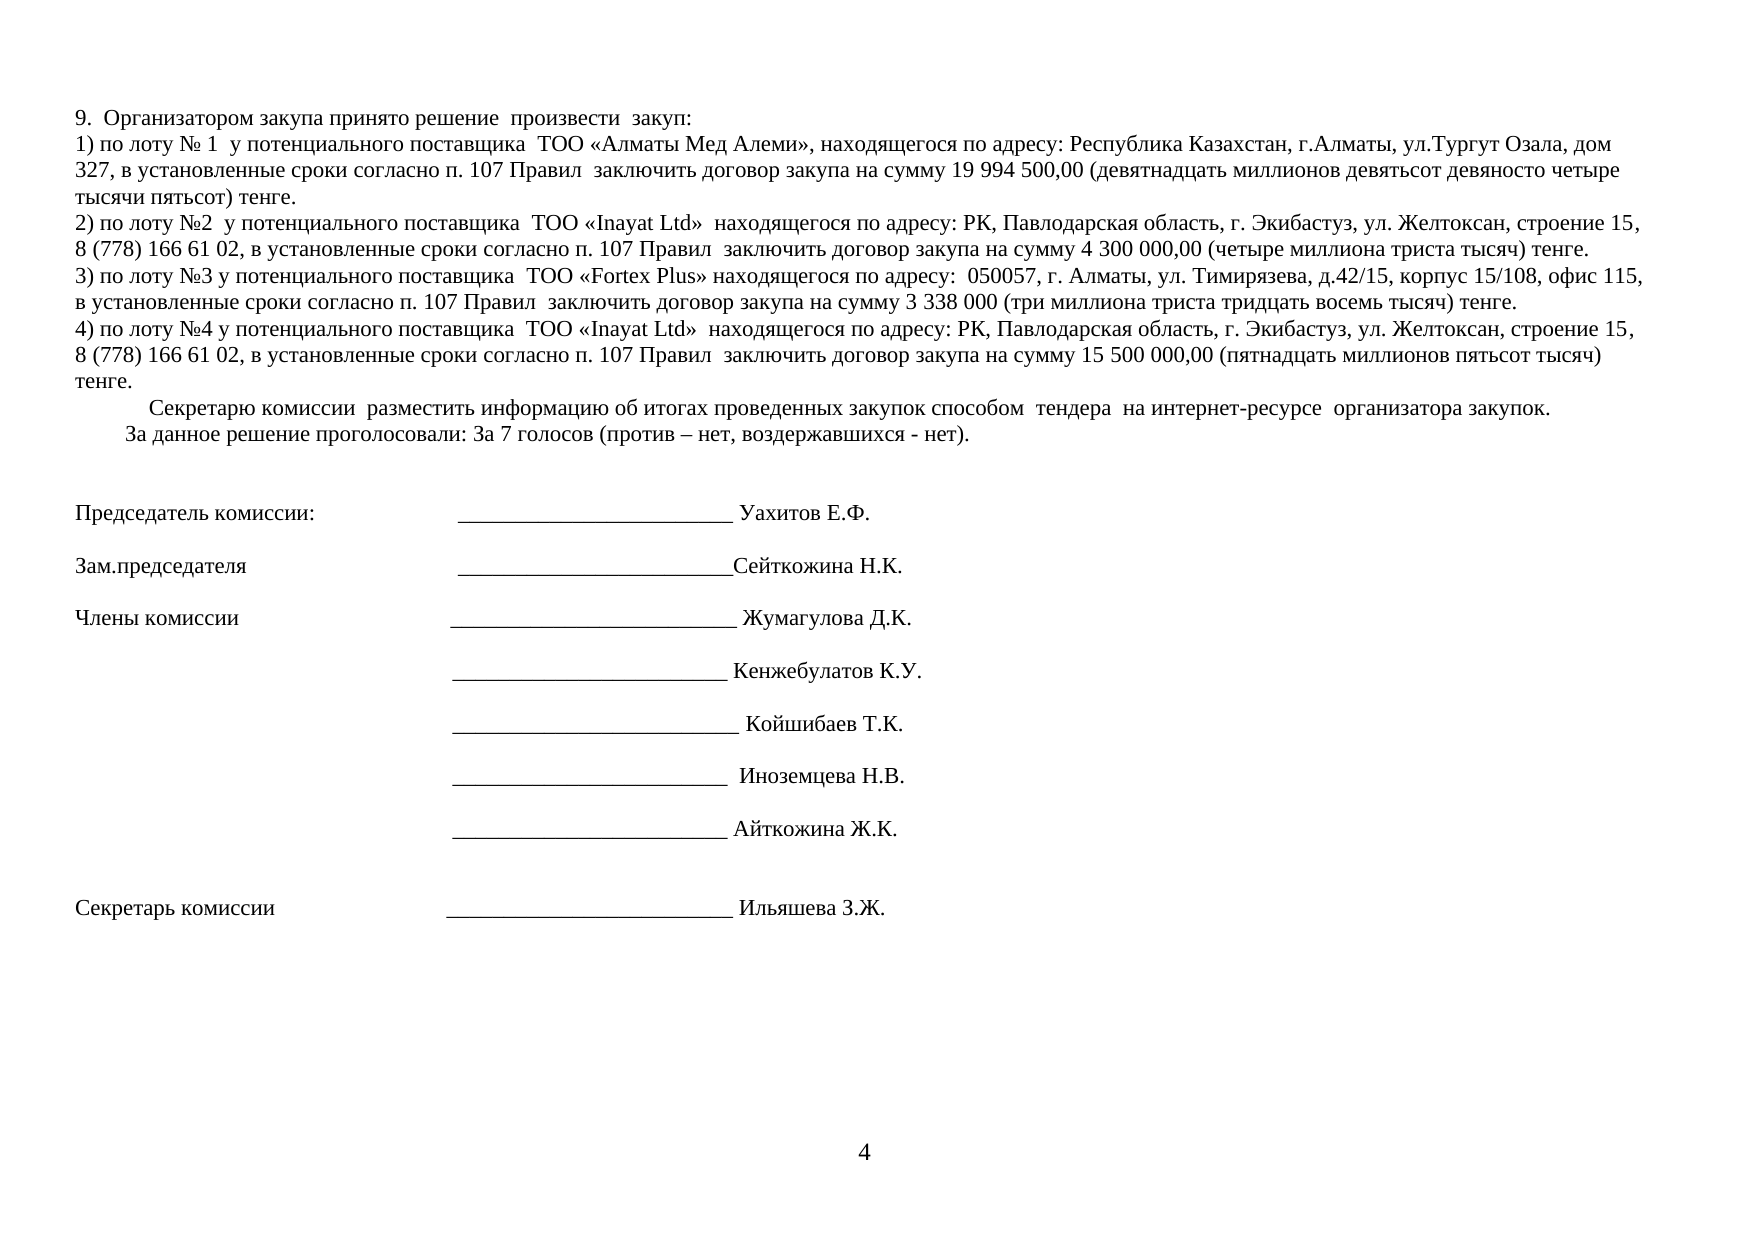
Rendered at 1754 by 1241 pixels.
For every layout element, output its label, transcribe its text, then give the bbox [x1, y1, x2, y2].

text Секретарь комиссии _________________________ Ильяшева З.Ж. [75, 894, 1654, 921]
text _________________________ Койшибаев Т.К. [75, 710, 1654, 736]
text 4) по лоту №4 у потенциального поставщика ТОО «Inayat Ltd» находящегося по адресу: РК, Павлодарская область, г. Экибастуз, ул. Желтоксан, строение 15, 8 (778) 166 61 02, в установленные сроки согласно п. 107 Правил заключить договор закупа на сумму 15 500 000,00 (пятнадцать миллионов пятьсот тысяч) тенге. [75, 314, 1654, 394]
text 9. Организатором закупа принято решение произвести закуп: [75, 104, 1654, 130]
text Секретарю комиссии разместить информацию об итогах проведенных закупок способом тендера на интернет-ресурсе организатора закупок. [75, 394, 1654, 420]
text 1) по лоту № 1 у потенциального поставщика ТОО «Алматы Мед Алеми», находящегося по адресу: Республика Казахстан, г.Алматы, ул.Тургут Озала, дом 327, в установленные сроки согласно п. 107 Правил заключить договор закупа на сумму 19 994 500,00 (девятнадцать миллионов девятьсот девяносто четыре тысячи пятьсот) тенге. [75, 130, 1654, 209]
text ________________________ Кенжебулатов К.У. [75, 657, 1654, 683]
text ________________________ Иноземцева Н.В. [75, 763, 1654, 789]
text ________________________ Айткожина Ж.К. [75, 815, 1654, 842]
text Члены комиссии _________________________ Жумагулова Д.К. [75, 604, 1654, 631]
text Зам.председателя ________________________Сейткожина Н.К. [75, 552, 1654, 578]
text За данное решение проголосовали: За 7 голосов (против – нет, воздержавшихся - нет). [75, 420, 1654, 446]
text 2) по лоту №2 у потенциального поставщика ТОО «Inayat Ltd» находящегося по адресу: РК, Павлодарская область, г. Экибастуз, ул. Желтоксан, строение 15, 8 (778) 166 61 02, в установленные сроки согласно п. 107 Правил заключить договор закупа на сумму 4 300 000,00 (четыре миллиона триста тысяч) тенге. [75, 209, 1654, 262]
text 3) по лоту №3 у потенциального поставщика ТОО «Fortex Plus» находящегося по адресу: 050057, г. Алматы, ул. Тимирязева, д.42/15, корпус 15/108, офис 115, в установленные сроки согласно п. 107 Правил заключить договор закупа на сумму 3 338 000 (три миллиона триста тридцать восемь тысяч) тенге. [75, 262, 1654, 314]
text Председатель комиссии: ________________________ Уахитов Е.Ф. [75, 499, 1654, 525]
